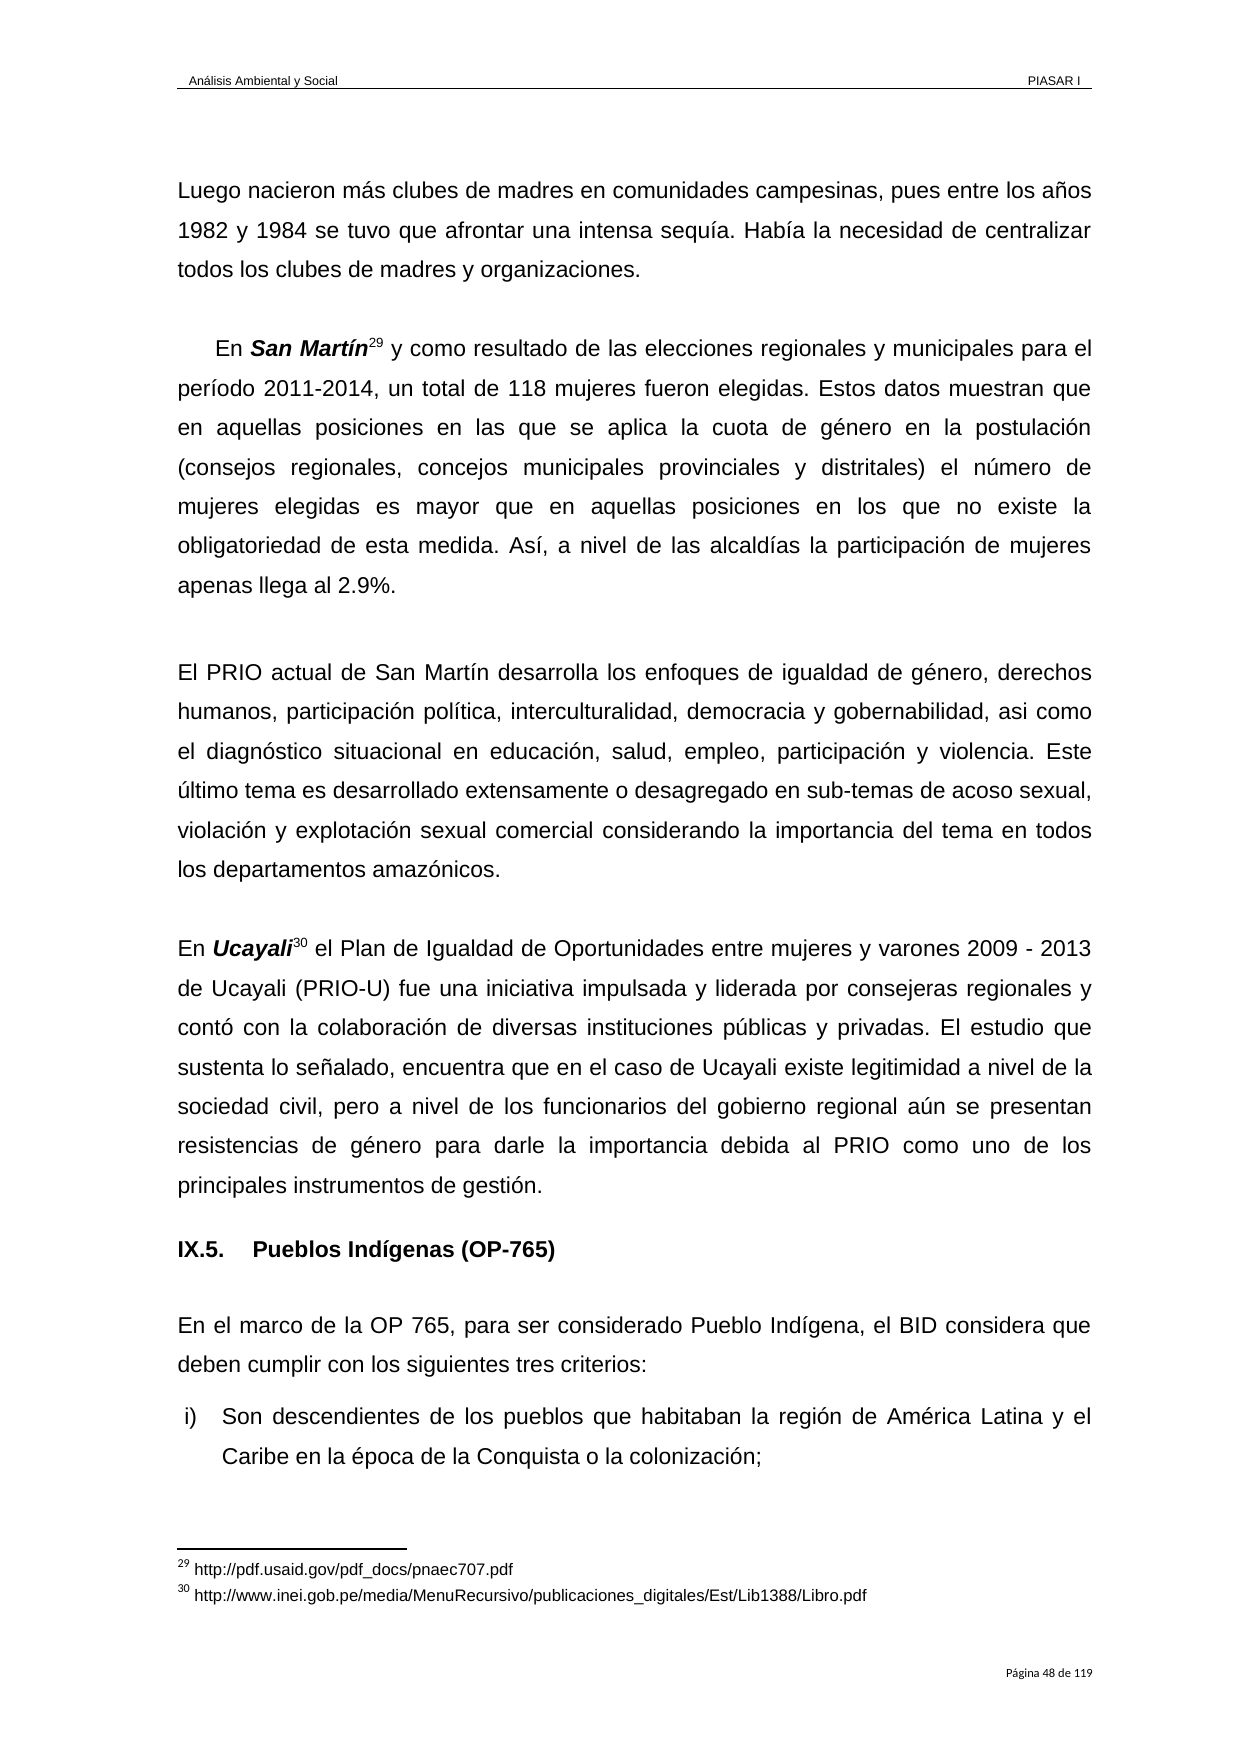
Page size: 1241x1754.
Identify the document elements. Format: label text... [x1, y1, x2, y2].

text En Ucayali el Plan de Igualdad de Oportunidades entre mujeres y varones 2009 - 2013 de Ucayali (PRIO-U) fue una iniciativa impulsada y liderada por consejeras regionales y contó con la colaboración de diversas instituciones públicas y privadas. El estudio que sustenta lo señalado, encuentra que en el caso de Ucayali existe legitimidad a nivel de la sociedad civil, pero a nivel de los funcionarios del gobierno regional aún se presentan resistencias de género para darle la importancia debida al PRIO como uno de los principales instrumentos de gestión. [177, 935, 1092, 1198]
list En San Martín y como resultado de las elecciones regionales y municipales para el período 2011-2014, un total de 118 mujeres fueron elegidas. Estos datos muestran que en aquellas posiciones en las que se aplica la cuota de género en la postulación (consejos regionales, concejos municipales provinciales y distritales) el número de mujeres elegidas es mayor que en aquellas posiciones en los que no existe la obligatoriedad de esta medida. Así, a nivel de las alcaldías la participación de mujeres apenas llega al 2.9%. [177, 335, 1092, 598]
subtitle Pueblos Indígenas (OP-765) [177, 1236, 1092, 1263]
text Luego nacieron más clubes de madres en comunidades campesinas, pues entre los años 1982 y 1984 se tuvo que afrontar una intensa sequía. Había la necesidad de centralizar todos los clubes de madres y organizaciones. [177, 177, 1092, 282]
text En el marco de la OP 765, para ser considerado Pueblo Indígena, el BID considera que deben cumplir con los siguientes tres criterios: [177, 1312, 1092, 1378]
list Son descendientes de los pueblos que habitaban la región de América Latina y el Caribe en la época de la Conquista o la colonización; [184, 1403, 1092, 1469]
text El PRIO actual de San Martín desarrolla los enfoques de igualdad de género, derechos humanos, participación política, interculturalidad, democracia y gobernabilidad, asi como el diagnóstico situacional en educación, salud, empleo, participación y violencia. Este último tema es desarrollado extensamente o desagregado en sub-temas de acoso sexual, violación y explotación sexual comercial considerando la importancia del tema en todos los departamentos amazónicos. [177, 659, 1092, 882]
